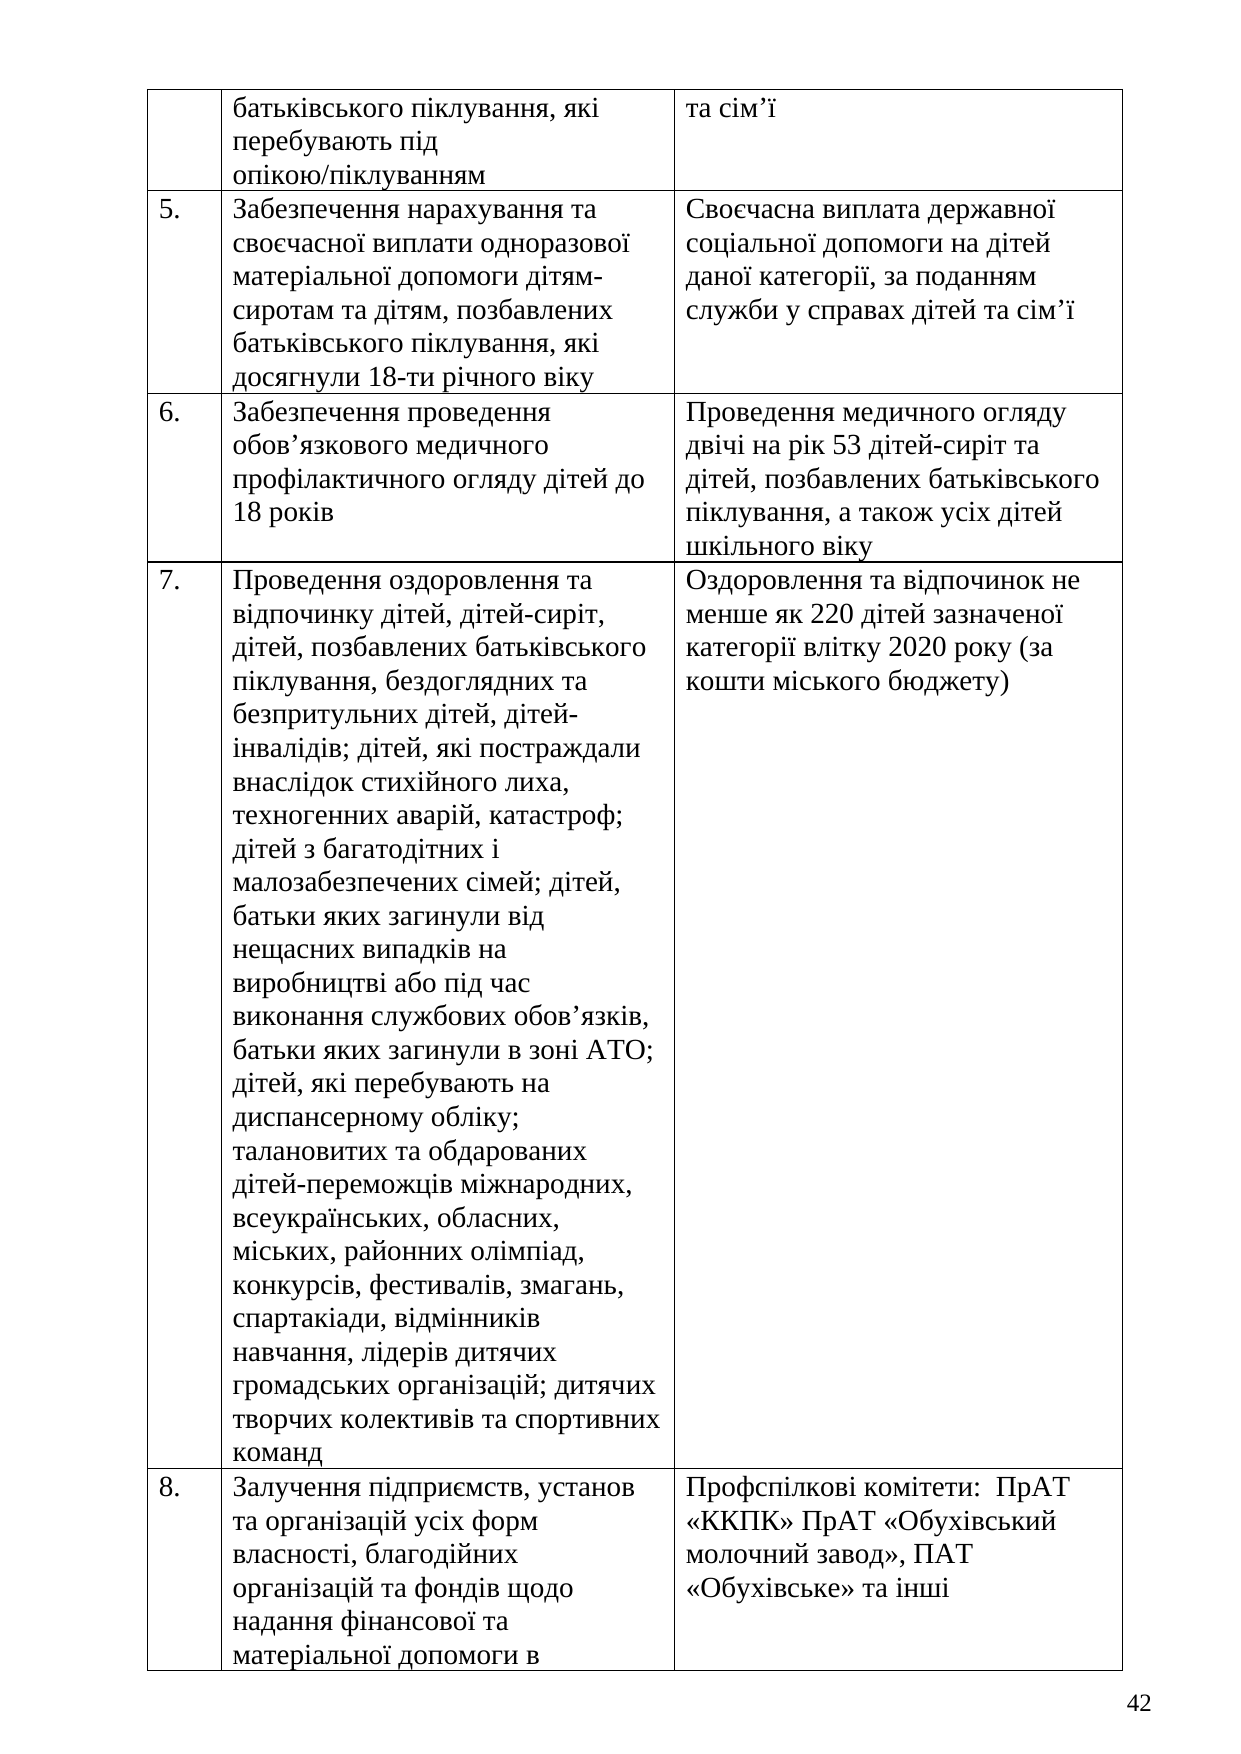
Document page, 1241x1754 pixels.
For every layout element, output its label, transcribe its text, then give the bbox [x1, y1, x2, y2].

table_cell Своєчасна виплата державної соціальної допомоги на дітей даної категорії, за поданням служби у справах дітей та сім’ї [675, 191, 1122, 393]
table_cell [675, 1469, 1122, 1670]
table_cell 4. [148, 90, 221, 190]
table_cell 8. [148, 1469, 221, 1670]
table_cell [222, 1469, 674, 1670]
table_cell Проведення оздоровлення та відпочинку дітей, дітей-сиріт, дітей, позбавлених батьківського піклування, бездоглядних та безпритульних дітей, дітей-інвалідів; дітей, які постраждали внаслідок стихійного лиха, техногенних аварій, катастроф; дітей з багатодітних і малозабезпечених сімей; дітей, батьки яких загинули від нещасних випадків на виробництві або під час виконання службових обов’язків, батьки яких загинули в зоні АТО; дітей, які перебувають на диспансерному обліку; талановитих та обдарованих дітей-переможців міжнародних, всеукраїнських, обласних, міських, районних олімпіад, конкурсів, фестивалів, змагань, спартакіади, відмінників навчання, лідерів дитячих громадських організацій; дитячих творчих колективів та спортивних команд [222, 563, 674, 1468]
table_cell 7. [148, 563, 221, 1468]
table_cell Забезпечення нарахування та своєчасної виплати одноразової матеріальної допомоги дітям-сиротам та дітям, позбавлених батьківського піклування, які досягнули 18-ти річного віку [222, 191, 674, 393]
table_cell 5. [148, 191, 221, 393]
table_cell Забезпечення проведення обов’язкового медичного профілактичного огляду дітей до 18 років [222, 394, 674, 561]
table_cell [675, 90, 1122, 190]
table_cell Проведення медичного огляду двічі на рік 53 дітей-сиріт та дітей, позбавлених батьківського піклування, а також усіх дітей шкільного віку [675, 394, 1122, 561]
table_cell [222, 90, 674, 190]
table_cell Оздоровлення та відпочинок не менше як 220 дітей зазначеної категорії влітку 2020 року (за кошти міського бюджету) [675, 563, 1122, 1468]
table_cell 6. [148, 394, 221, 561]
